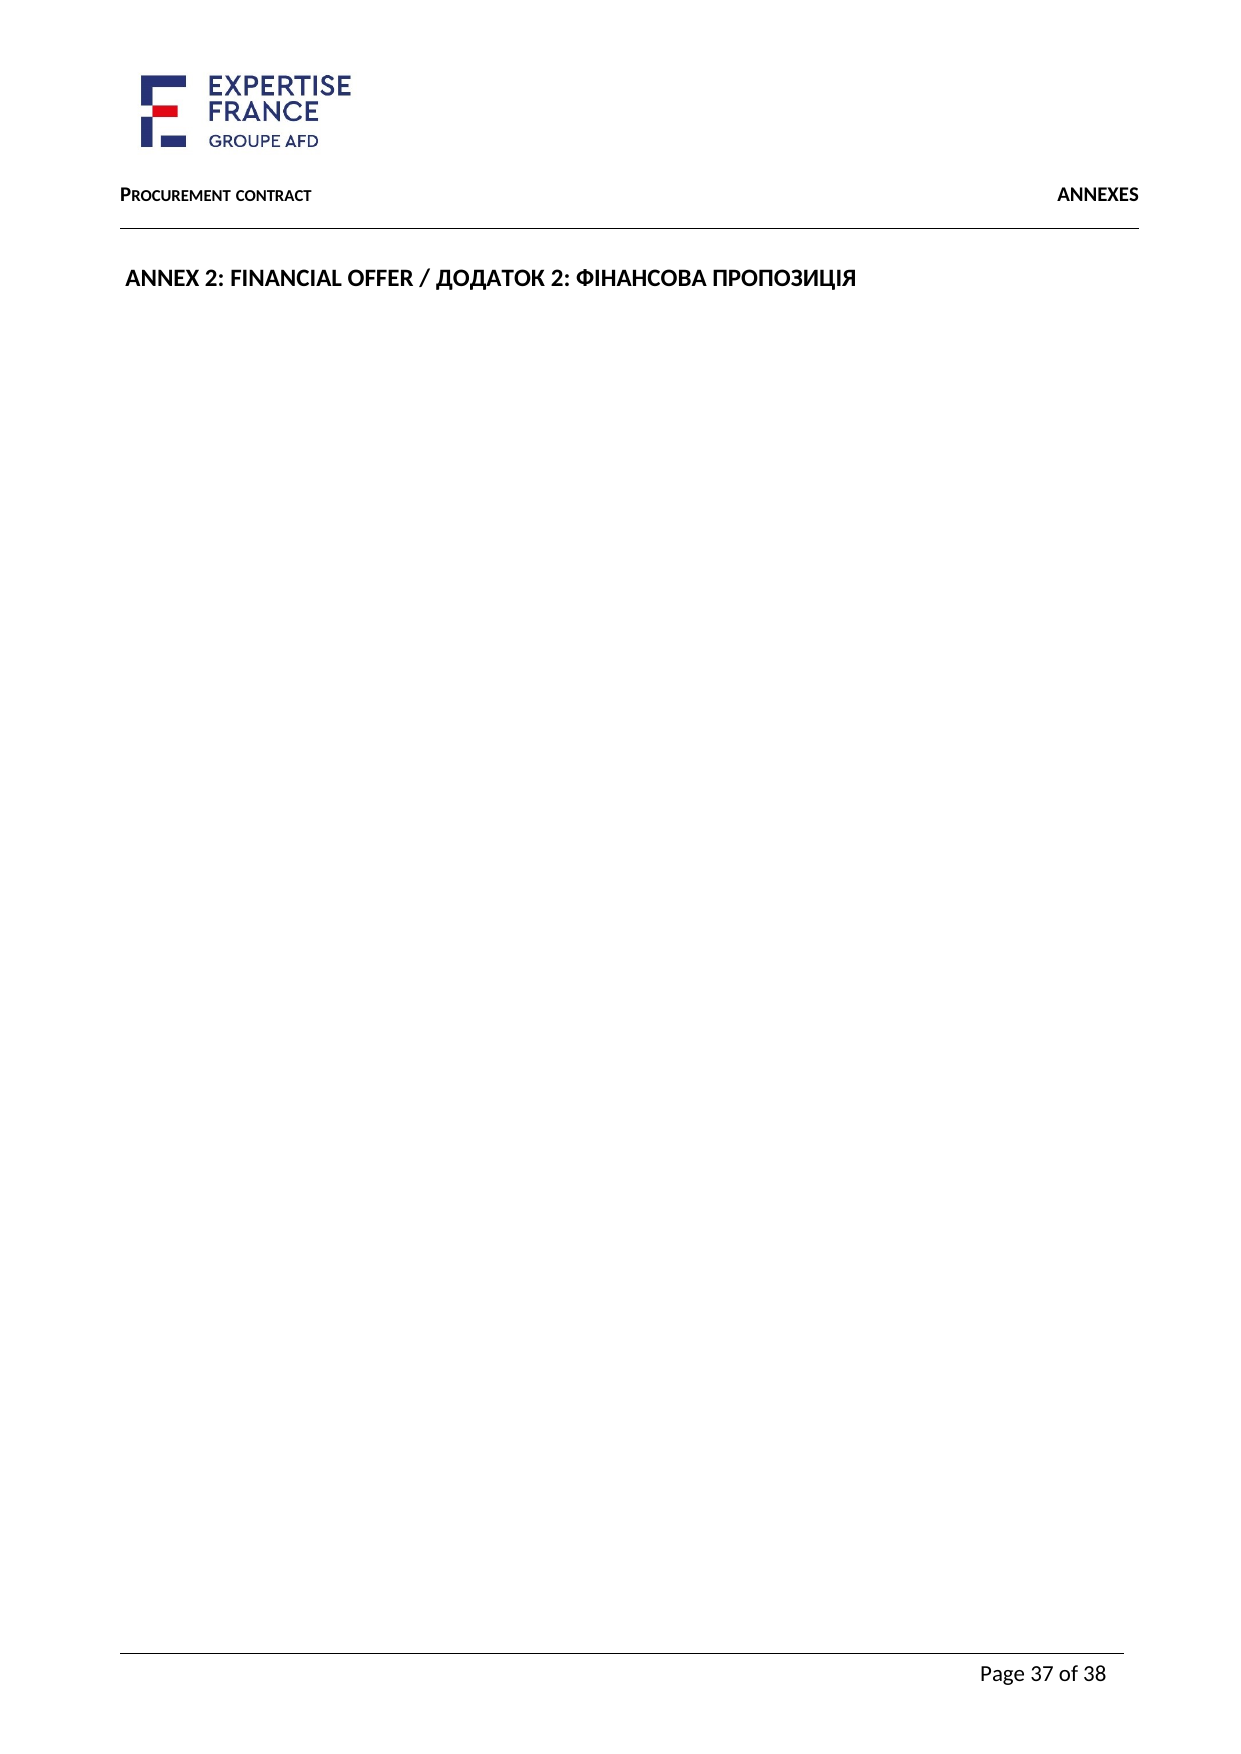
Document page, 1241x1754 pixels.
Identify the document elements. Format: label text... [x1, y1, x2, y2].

picture [120, 45, 375, 176]
text ANNEX 2: FINANCIAL Offer / Додаток 2: ФІнансова пропозиція [120, 262, 1135, 292]
